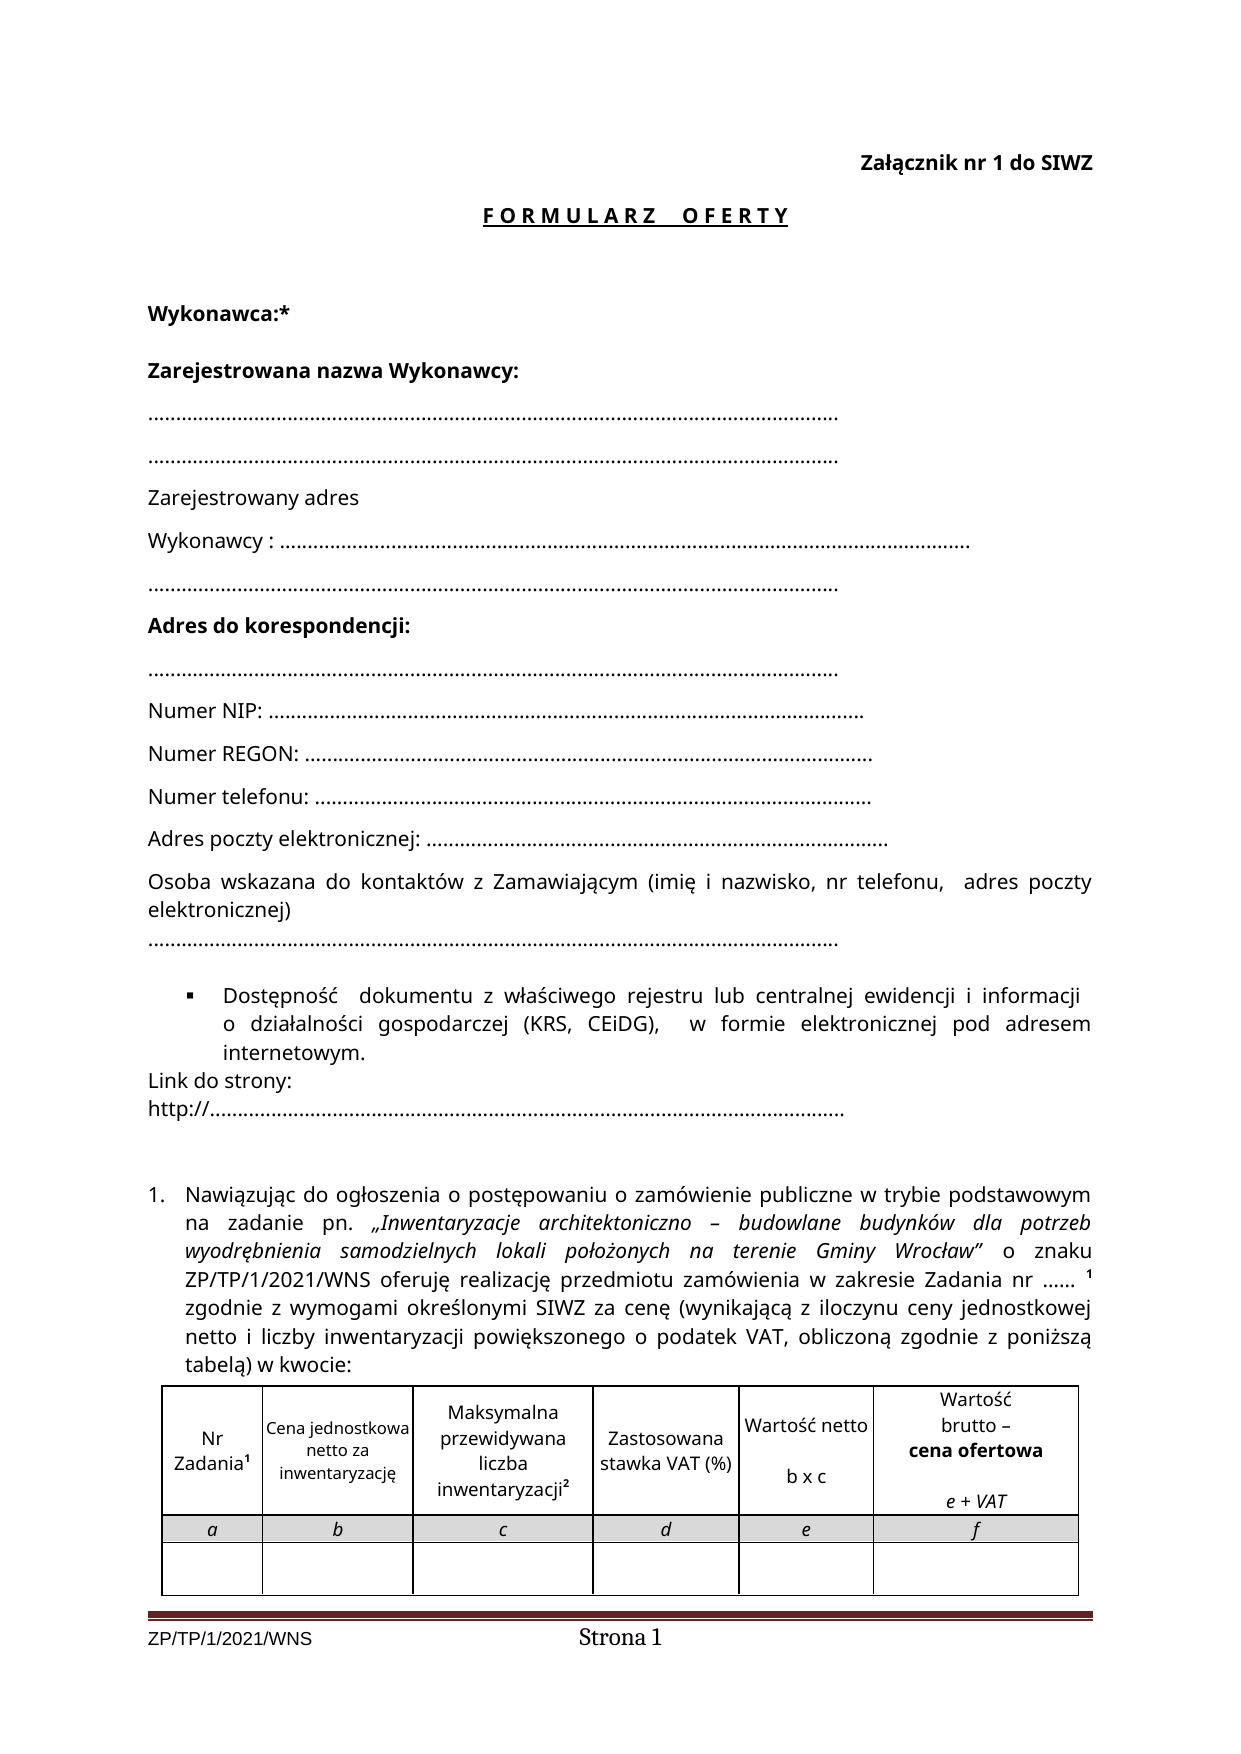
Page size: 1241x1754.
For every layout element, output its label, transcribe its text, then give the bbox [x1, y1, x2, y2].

text Numer REGON: ...................................................................................................... [148, 739, 1093, 768]
subtitle F O R M U L A R Z O F E R T y [148, 201, 1122, 229]
table_cell c [414, 1516, 592, 1541]
text Adres poczty elektronicznej: ................................................................................... [148, 824, 1093, 853]
table_header Wartość netto b x c [740, 1387, 873, 1514]
table_header Zastosowana stawka VAT (%) [594, 1387, 738, 1514]
text http://.................................................................................................................. [148, 1094, 1093, 1123]
table_header Nr Zadania1 [163, 1387, 262, 1514]
table_cell [874, 1543, 1078, 1594]
list Nawiązując do ogłoszenia o postępowaniu o zamówienie publiczne w trybie podstawowym na zadanie pn. „Inwentaryzacje architektoniczno – budowlane budynków dla potrzeb wyodrębnienia samodzielnych lokali położonych na terenie Gminy Wrocław” o znaku ZP/TP/1/2021/WNS oferuję realizację przedmiotu zamówienia w zakresie Zadania nr …… 1 zgodnie z wymogami określonymi SIWZ za cenę (wynikającą z iloczynu ceny jednostkowej netto i liczby inwentaryzacji powiększonego o podatek VAT, obliczoną zgodnie z poniższą tabelą) w kwocie: [148, 1180, 1093, 1379]
text Osoba wskazana do kontaktów z Zamawiającym (imię i nazwisko, nr telefonu, adres poczty elektronicznej) [148, 867, 1093, 924]
table_cell a [163, 1516, 262, 1541]
text Zarejestrowana nazwa Wykonawcy: ............................................................................................................................ [148, 356, 1093, 427]
list Dostępność dokumentu z właściwego rejestru lub centralnej ewidencji i informacji o działalności gospodarczej (KRS, CEiDG), w formie elektronicznej pod adresem internetowym. [185, 981, 1093, 1066]
text Adres do korespondencji: ............................................................................................................................ [148, 611, 1093, 682]
text ............................................................................................................................ [148, 569, 1093, 597]
text Wykonawca:* [148, 299, 1093, 327]
table_cell e [740, 1516, 873, 1541]
text Numer NIP: ........................................................................................................... [148, 697, 1093, 725]
table_cell b [263, 1516, 412, 1541]
table_header Maksymalna przewidywana liczba inwentaryzacji2 [414, 1387, 592, 1514]
text Link do strony: [148, 1066, 1093, 1094]
table_cell [263, 1543, 412, 1594]
table_cell d [594, 1516, 738, 1541]
table_cell [163, 1543, 262, 1594]
text ............................................................................................................................ [148, 441, 1093, 469]
text Numer telefonu: .................................................................................................... [148, 782, 1093, 810]
table_header Wartość brutto – cena ofertowa e + VAT [874, 1387, 1078, 1514]
table_cell [740, 1543, 873, 1594]
text Zarejestrowany adres Wykonawcy : ............................................................................................................................ [148, 483, 1093, 554]
table_cell [594, 1543, 738, 1594]
table_header Cena jednostkowa netto za inwentaryzację [263, 1387, 412, 1514]
table_cell f [874, 1516, 1078, 1541]
text ............................................................................................................................ [148, 924, 1093, 952]
subtitle Załącznik nr 1 do SIWZ [148, 148, 1093, 176]
table_cell [414, 1543, 592, 1594]
